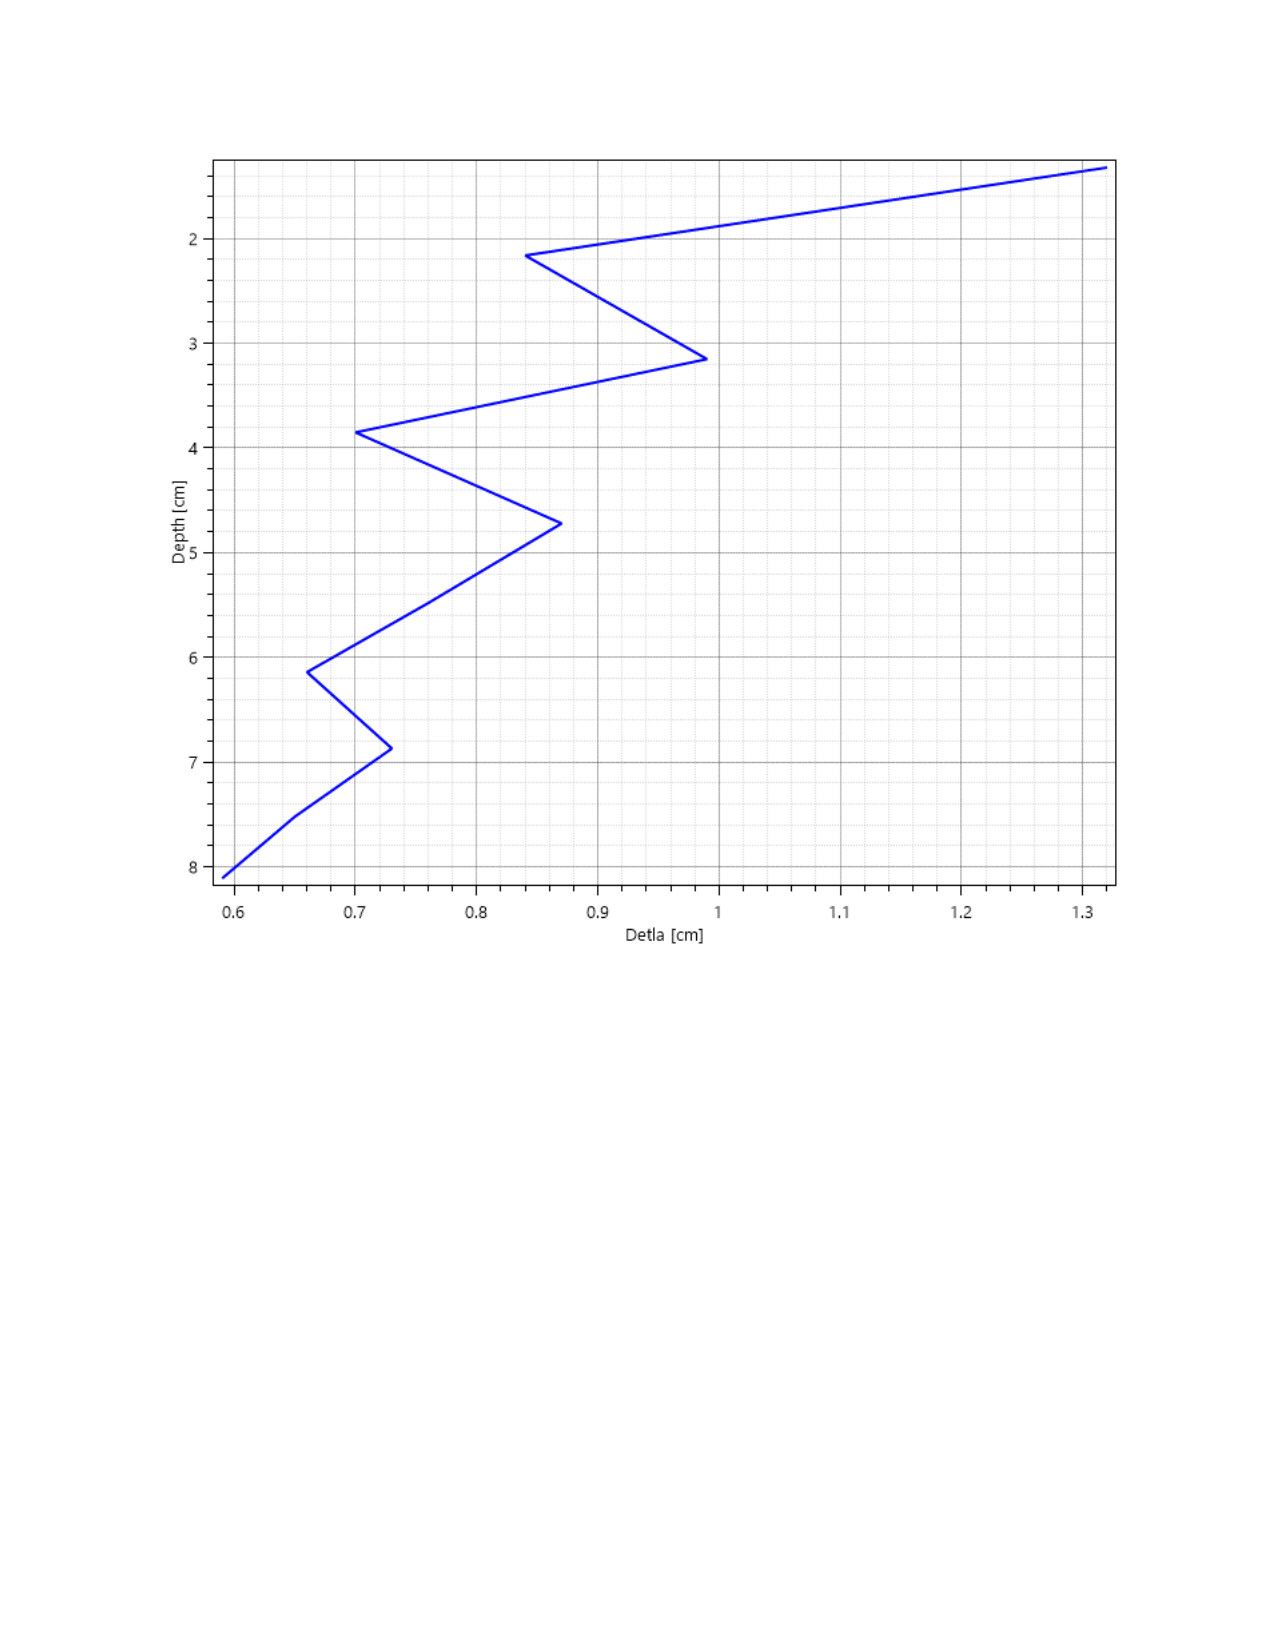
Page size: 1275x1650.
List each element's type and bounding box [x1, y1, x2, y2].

picture [150, 150, 1125, 961]
